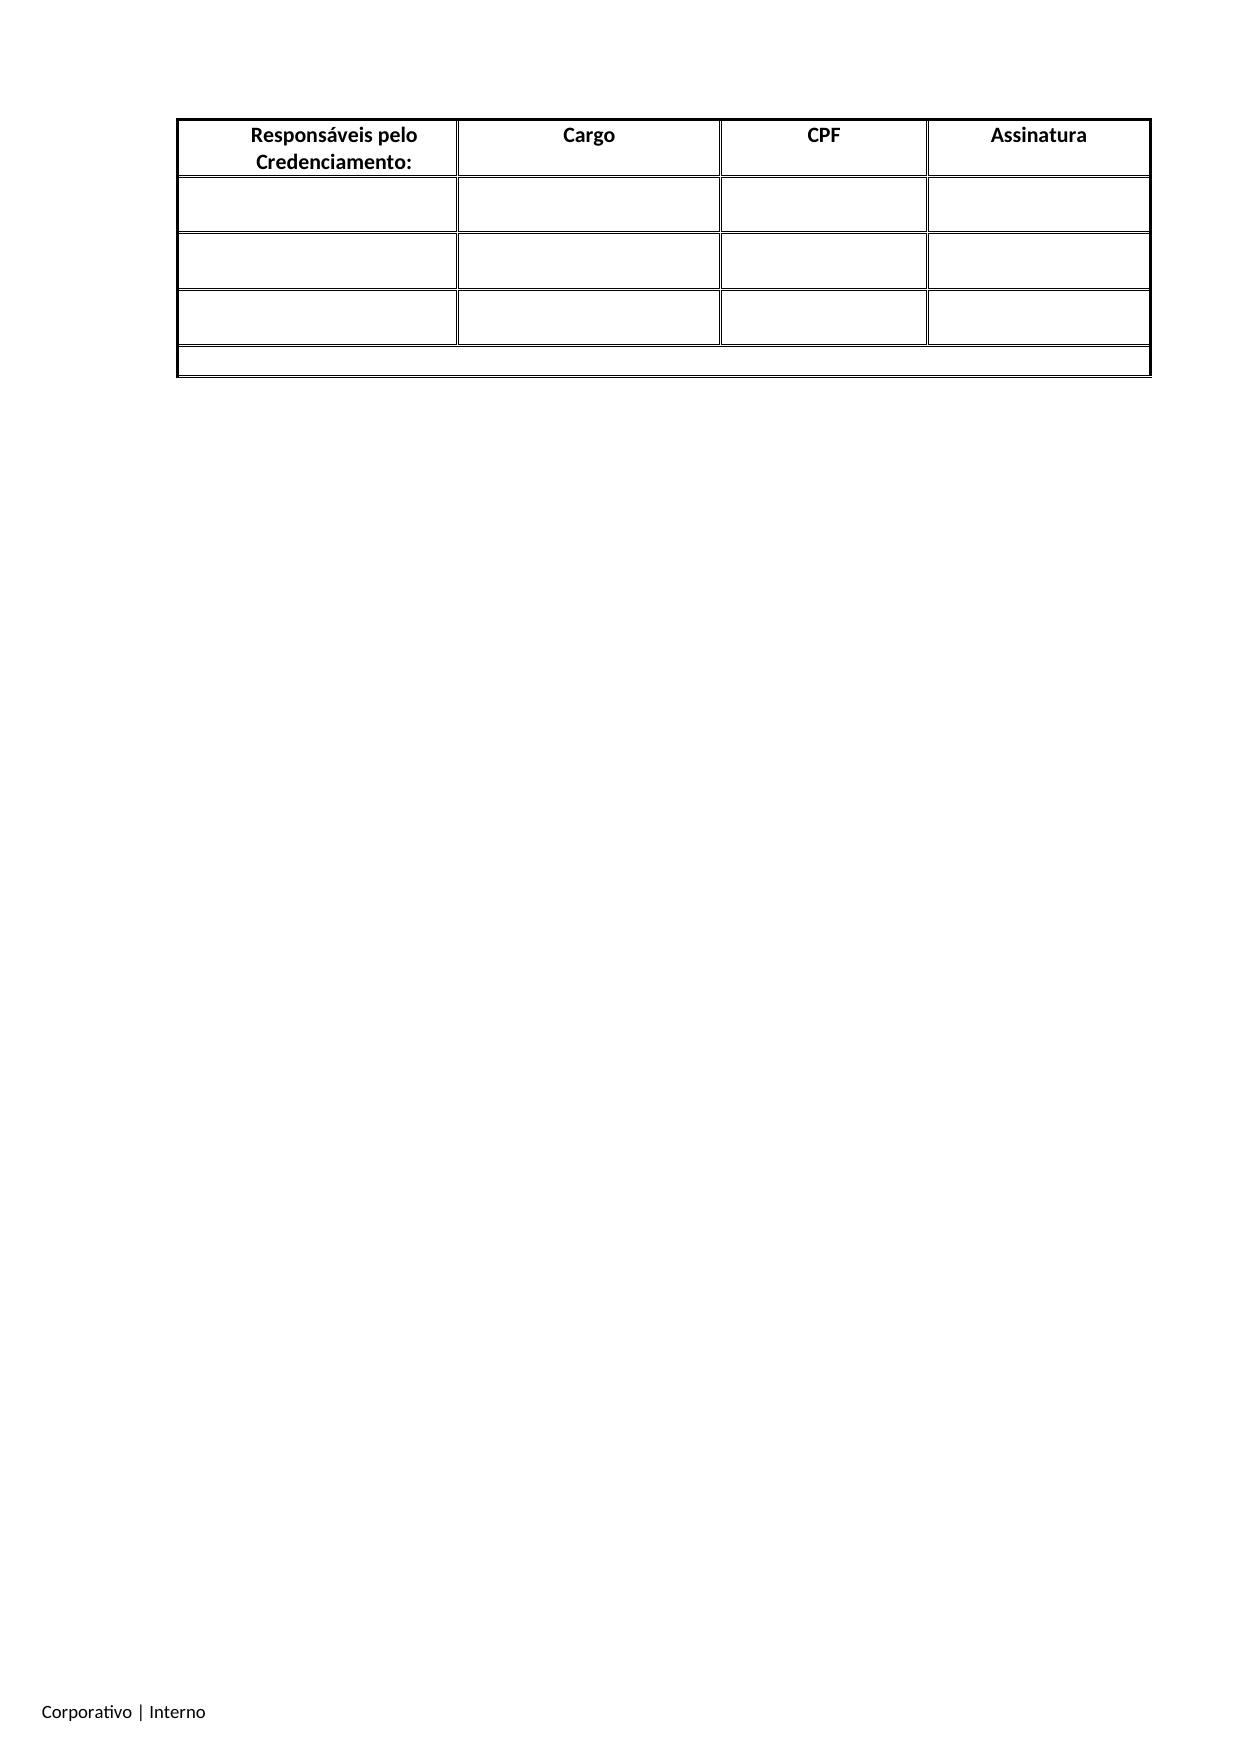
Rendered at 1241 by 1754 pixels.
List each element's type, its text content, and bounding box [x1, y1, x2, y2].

table_cell [929, 234, 1149, 288]
table_cell [179, 291, 456, 344]
table_cell [929, 178, 1149, 231]
table_cell [459, 178, 719, 231]
table_cell [179, 234, 456, 288]
table_cell [722, 178, 926, 231]
table_cell [459, 234, 719, 288]
table_cell [459, 291, 719, 344]
table_cell Cargo [459, 121, 719, 175]
table_cell [722, 234, 926, 288]
table_cell Responsáveis pelo Credenciamento: [179, 121, 456, 175]
table_cell [179, 178, 456, 231]
table_cell CPF [722, 121, 926, 175]
table_cell [722, 291, 926, 344]
table_cell [179, 347, 1149, 375]
table_cell [929, 291, 1149, 344]
table_cell Assinatura [929, 121, 1149, 175]
